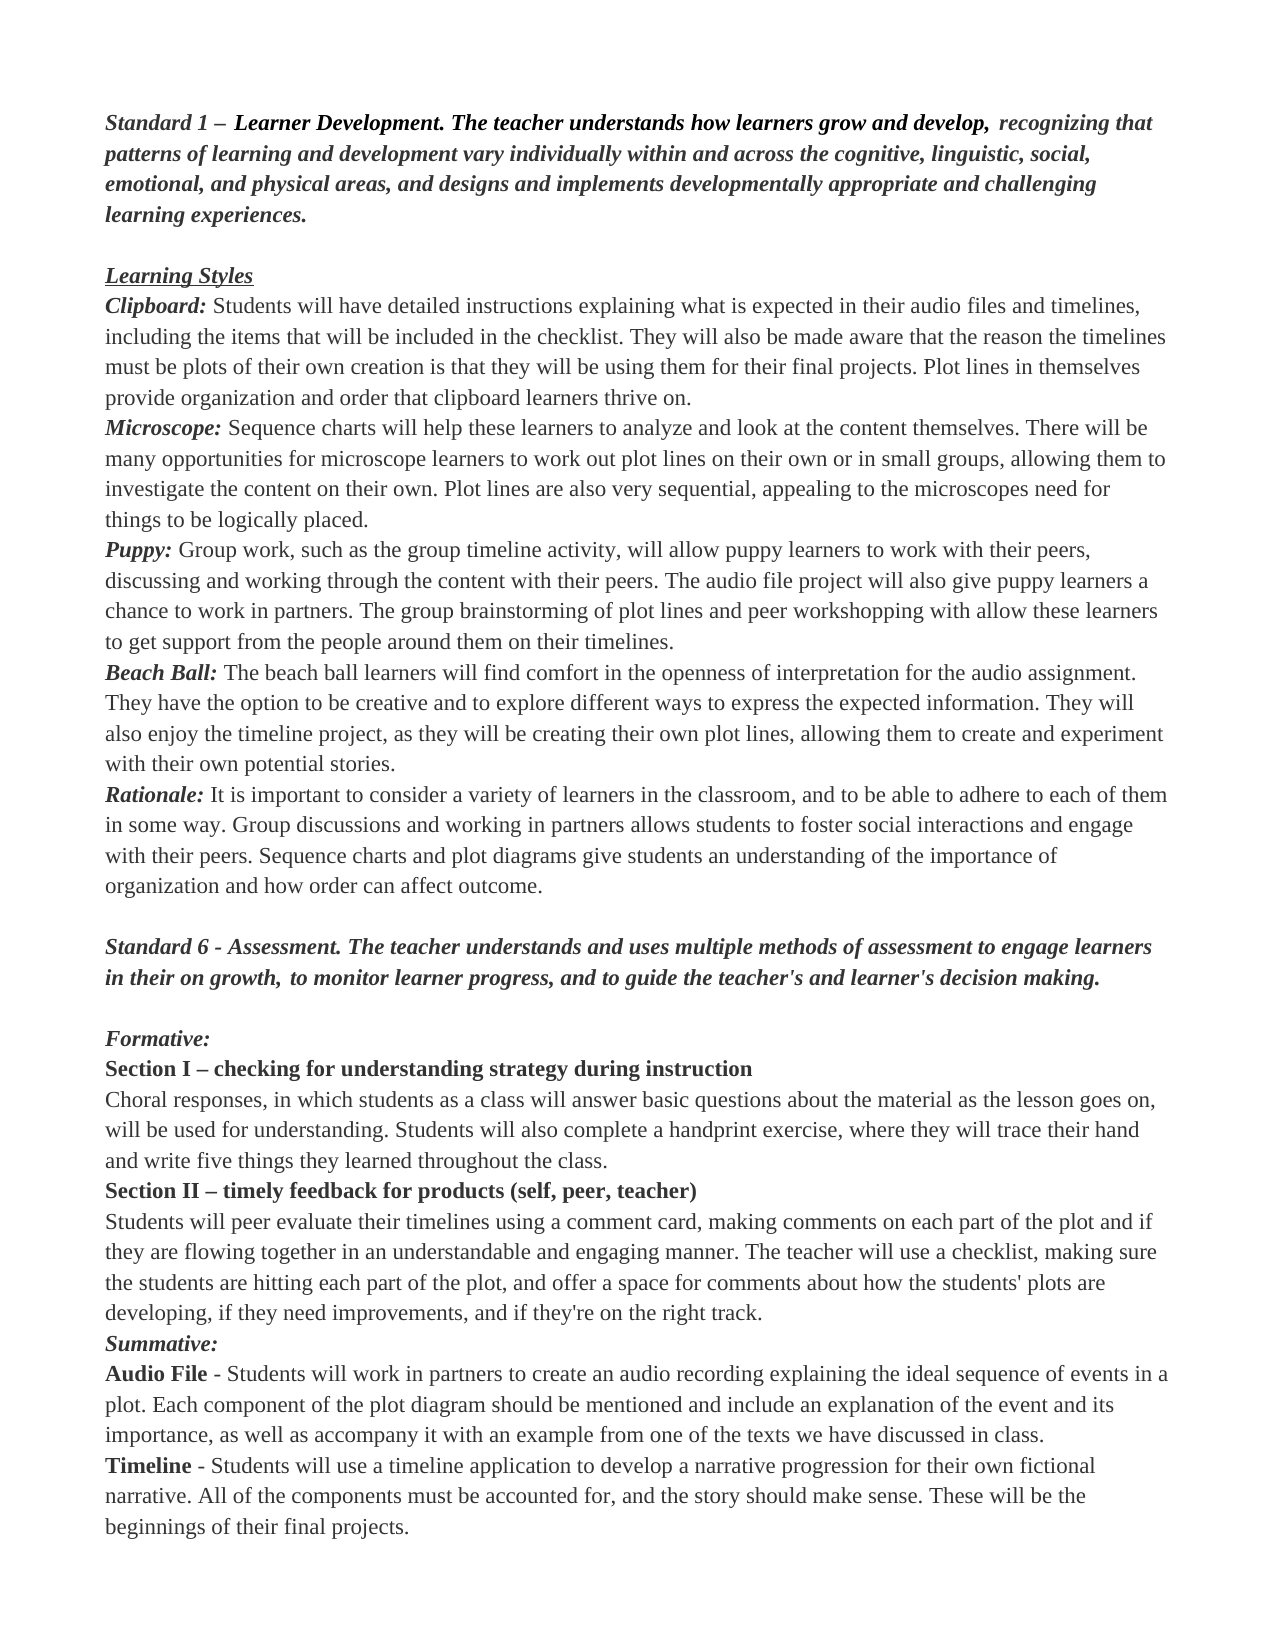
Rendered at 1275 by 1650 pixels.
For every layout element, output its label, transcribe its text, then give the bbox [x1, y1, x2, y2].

text Students will peer evaluate their timelines using a comment card, making comments on each part of the plot and if they are flowing together in an understandable and engaging manner. The teacher will use a checklist, making sure the students are hitting each part of the plot, and offer a space for comments about how the students' plots are developing, if they need improvements, and if they're on the right track. [105, 1204, 1170, 1326]
text Section II – timely feedback for products (self, peer, teacher) [105, 1173, 1170, 1204]
text Section I – checking for understanding strategy during instruction [105, 1051, 1170, 1082]
text Rationale: It is important to consider a variety of learners in the classroom, and to be able to adhere to each of them in some way. Group discussions and working in partners allows students to foster social interactions and engage with their peers. Sequence charts and plot diagrams give students an understanding of the importance of organization and how order can affect outcome. [105, 776, 1170, 898]
text Learning Styles [105, 258, 1170, 288]
text Timeline - Students will use a timeline application to develop a narrative progression for their own fictional narrative. All of the components must be accounted for, and the story should make sense. These will be the beginnings of their final projects. [105, 1448, 1170, 1539]
text Standard 1 – Learner Development. The teacher understands how learners grow and develop, recognizing that patterns of learning and development vary individually within and across the cognitive, linguistic, social, emotional, and physical areas, and designs and implements developmentally appropriate and challenging learning experiences. [105, 105, 1170, 227]
text Formative: [105, 1021, 1170, 1051]
text Puppy: Group work, such as the group timeline activity, will allow puppy learners to work with their peers, discussing and working through the content with their peers. The audio file project will also give puppy learners a chance to work in partners. The group brainstorming of plot lines and peer workshopping with allow these learners to get support from the people around them on their timelines. [105, 532, 1170, 654]
text Standard 6 - Assessment. The teacher understands and uses multiple methods of assessment to engage learners in their on growth, to monitor learner progress, and to guide the teacher's and learner's decision making. [105, 929, 1170, 990]
text Summative: [105, 1326, 1170, 1356]
text Choral responses, in which students as a class will answer basic questions about the material as the lesson goes on, will be used for understanding. Students will also complete a handprint exercise, where they will trace their hand and write five things they learned throughout the class.‍ [105, 1082, 1170, 1173]
text Beach Ball: The beach ball learners will find comfort in the openness of interpretation for the audio assignment. They have the option to be creative and to explore different ways to express the expected information. They will also enjoy the timeline project, as they will be creating their own plot lines, allowing them to create and experiment with their own potential stories. [105, 654, 1170, 776]
text Microscope: Sequence charts will help these learners to analyze and look at the content themselves. There will be many opportunities for microscope learners to work out plot lines on their own or in small groups, allowing them to investigate the content on their own. Plot lines are also very sequential, appealing to the microscopes need for things to be logically placed. [105, 410, 1170, 532]
text Audio File - Students will work in partners to create an audio recording explaining the ideal sequence of events in a plot. Each component of the plot diagram should be mentioned and include an explanation of the event and its importance, as well as accompany it with an example from one of the texts we have discussed in class. [105, 1356, 1170, 1448]
text Clipboard: Students will have detailed instructions explaining what is expected in their audio files and timelines, including the items that will be included in the checklist. They will also be made aware that the reason the timelines must be plots of their own creation is that they will be using them for their final projects. Plot lines in themselves provide organization and order that clipboard learners thrive on. [105, 288, 1170, 410]
